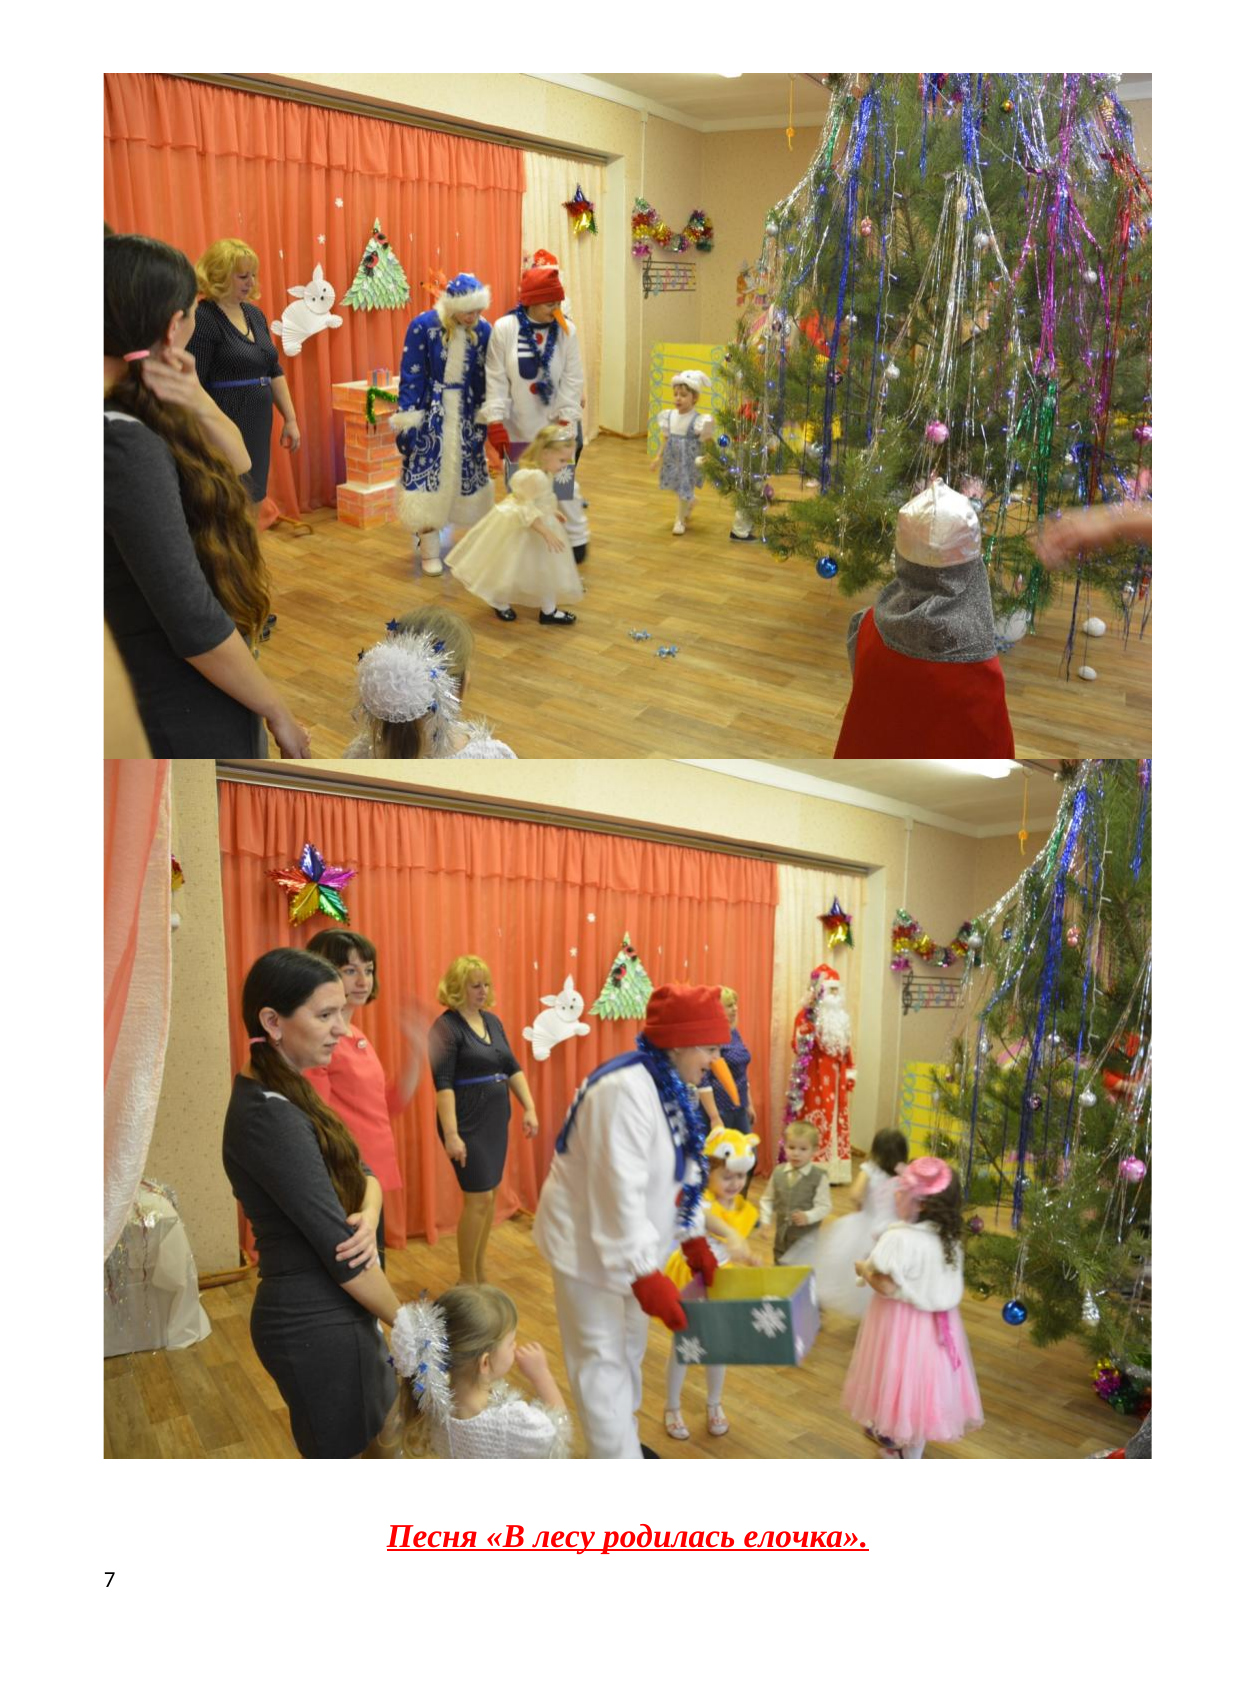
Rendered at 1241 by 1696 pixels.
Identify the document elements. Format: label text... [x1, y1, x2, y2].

picture [103, 73, 1152, 1459]
text Песня «В лесу родилась елочка». [103, 1459, 1152, 1554]
